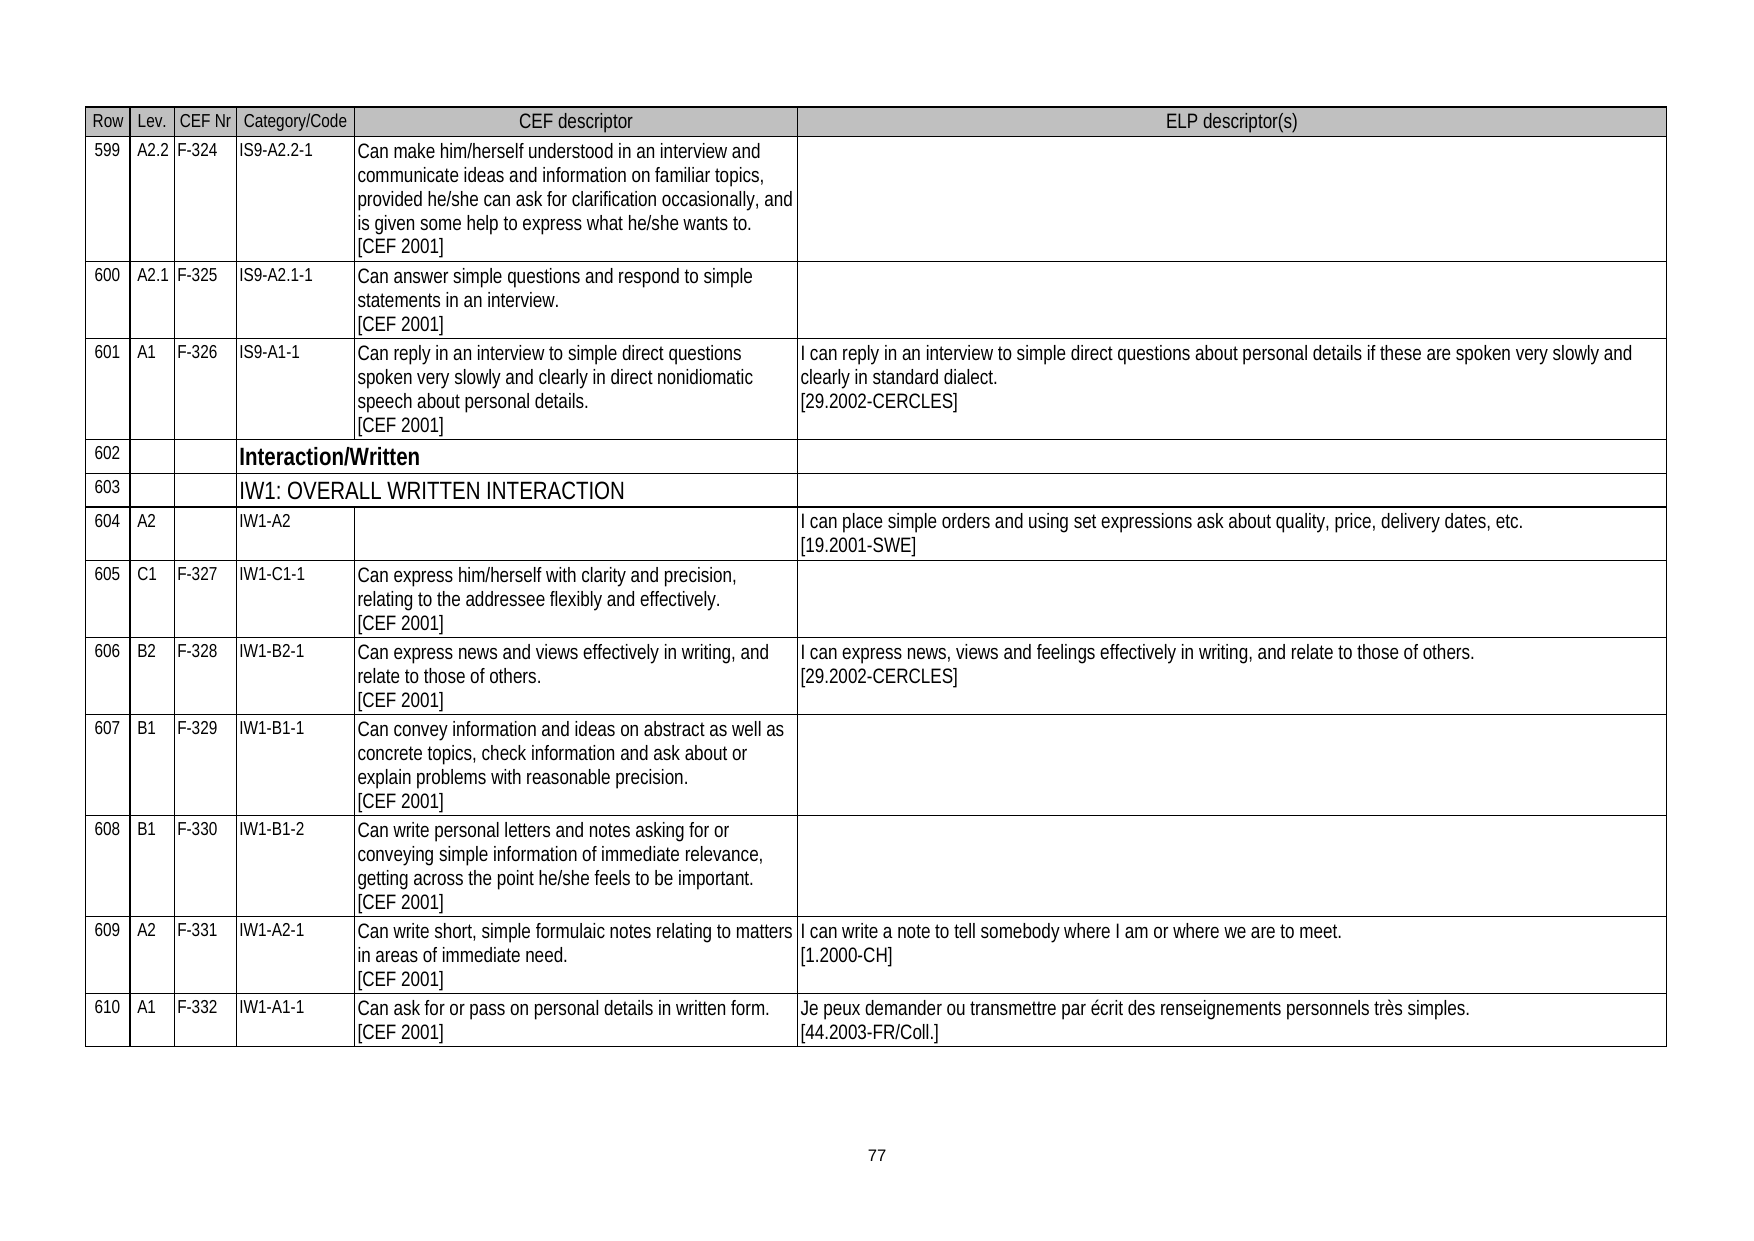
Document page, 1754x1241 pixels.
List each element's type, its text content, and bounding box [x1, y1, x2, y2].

table_header CEF descriptor [355, 108, 797, 136]
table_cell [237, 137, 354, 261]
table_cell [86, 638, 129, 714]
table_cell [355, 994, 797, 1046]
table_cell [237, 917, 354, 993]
table_header Lev. [131, 108, 174, 136]
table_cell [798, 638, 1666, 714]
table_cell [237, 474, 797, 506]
table_header Row [86, 108, 129, 136]
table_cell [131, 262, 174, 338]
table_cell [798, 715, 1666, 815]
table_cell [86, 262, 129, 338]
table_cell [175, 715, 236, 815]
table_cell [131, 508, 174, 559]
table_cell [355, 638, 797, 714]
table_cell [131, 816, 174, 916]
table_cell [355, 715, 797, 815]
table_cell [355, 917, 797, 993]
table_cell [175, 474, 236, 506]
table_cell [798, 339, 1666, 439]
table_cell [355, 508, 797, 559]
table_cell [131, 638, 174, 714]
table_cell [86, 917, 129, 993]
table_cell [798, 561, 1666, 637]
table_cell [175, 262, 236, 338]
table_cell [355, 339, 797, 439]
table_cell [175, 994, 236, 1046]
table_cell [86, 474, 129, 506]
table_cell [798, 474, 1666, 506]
table_header ELP descriptor(s) [798, 108, 1666, 136]
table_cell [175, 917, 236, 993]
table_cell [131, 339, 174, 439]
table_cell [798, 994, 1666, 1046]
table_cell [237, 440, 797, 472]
table_header CEF Nr [175, 108, 236, 136]
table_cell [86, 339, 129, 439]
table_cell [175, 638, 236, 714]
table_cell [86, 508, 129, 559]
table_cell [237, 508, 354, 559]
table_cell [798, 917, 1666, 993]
table_header Category/Code [237, 108, 354, 136]
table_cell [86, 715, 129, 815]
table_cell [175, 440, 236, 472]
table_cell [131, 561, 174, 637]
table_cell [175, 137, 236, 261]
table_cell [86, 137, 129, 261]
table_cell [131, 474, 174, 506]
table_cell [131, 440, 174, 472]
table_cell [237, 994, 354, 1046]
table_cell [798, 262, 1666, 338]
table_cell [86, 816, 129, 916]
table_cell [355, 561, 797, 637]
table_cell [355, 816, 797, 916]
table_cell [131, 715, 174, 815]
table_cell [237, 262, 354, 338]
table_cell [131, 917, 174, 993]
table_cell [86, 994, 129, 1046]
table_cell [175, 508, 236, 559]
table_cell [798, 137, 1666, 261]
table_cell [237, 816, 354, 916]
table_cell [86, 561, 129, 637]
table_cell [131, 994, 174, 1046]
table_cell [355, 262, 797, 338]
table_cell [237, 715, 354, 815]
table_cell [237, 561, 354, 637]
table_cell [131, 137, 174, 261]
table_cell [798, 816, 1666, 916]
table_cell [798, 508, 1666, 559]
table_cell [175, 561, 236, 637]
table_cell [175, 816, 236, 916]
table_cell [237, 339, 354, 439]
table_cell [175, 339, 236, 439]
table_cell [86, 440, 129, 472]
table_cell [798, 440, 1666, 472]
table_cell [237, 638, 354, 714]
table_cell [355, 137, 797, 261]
